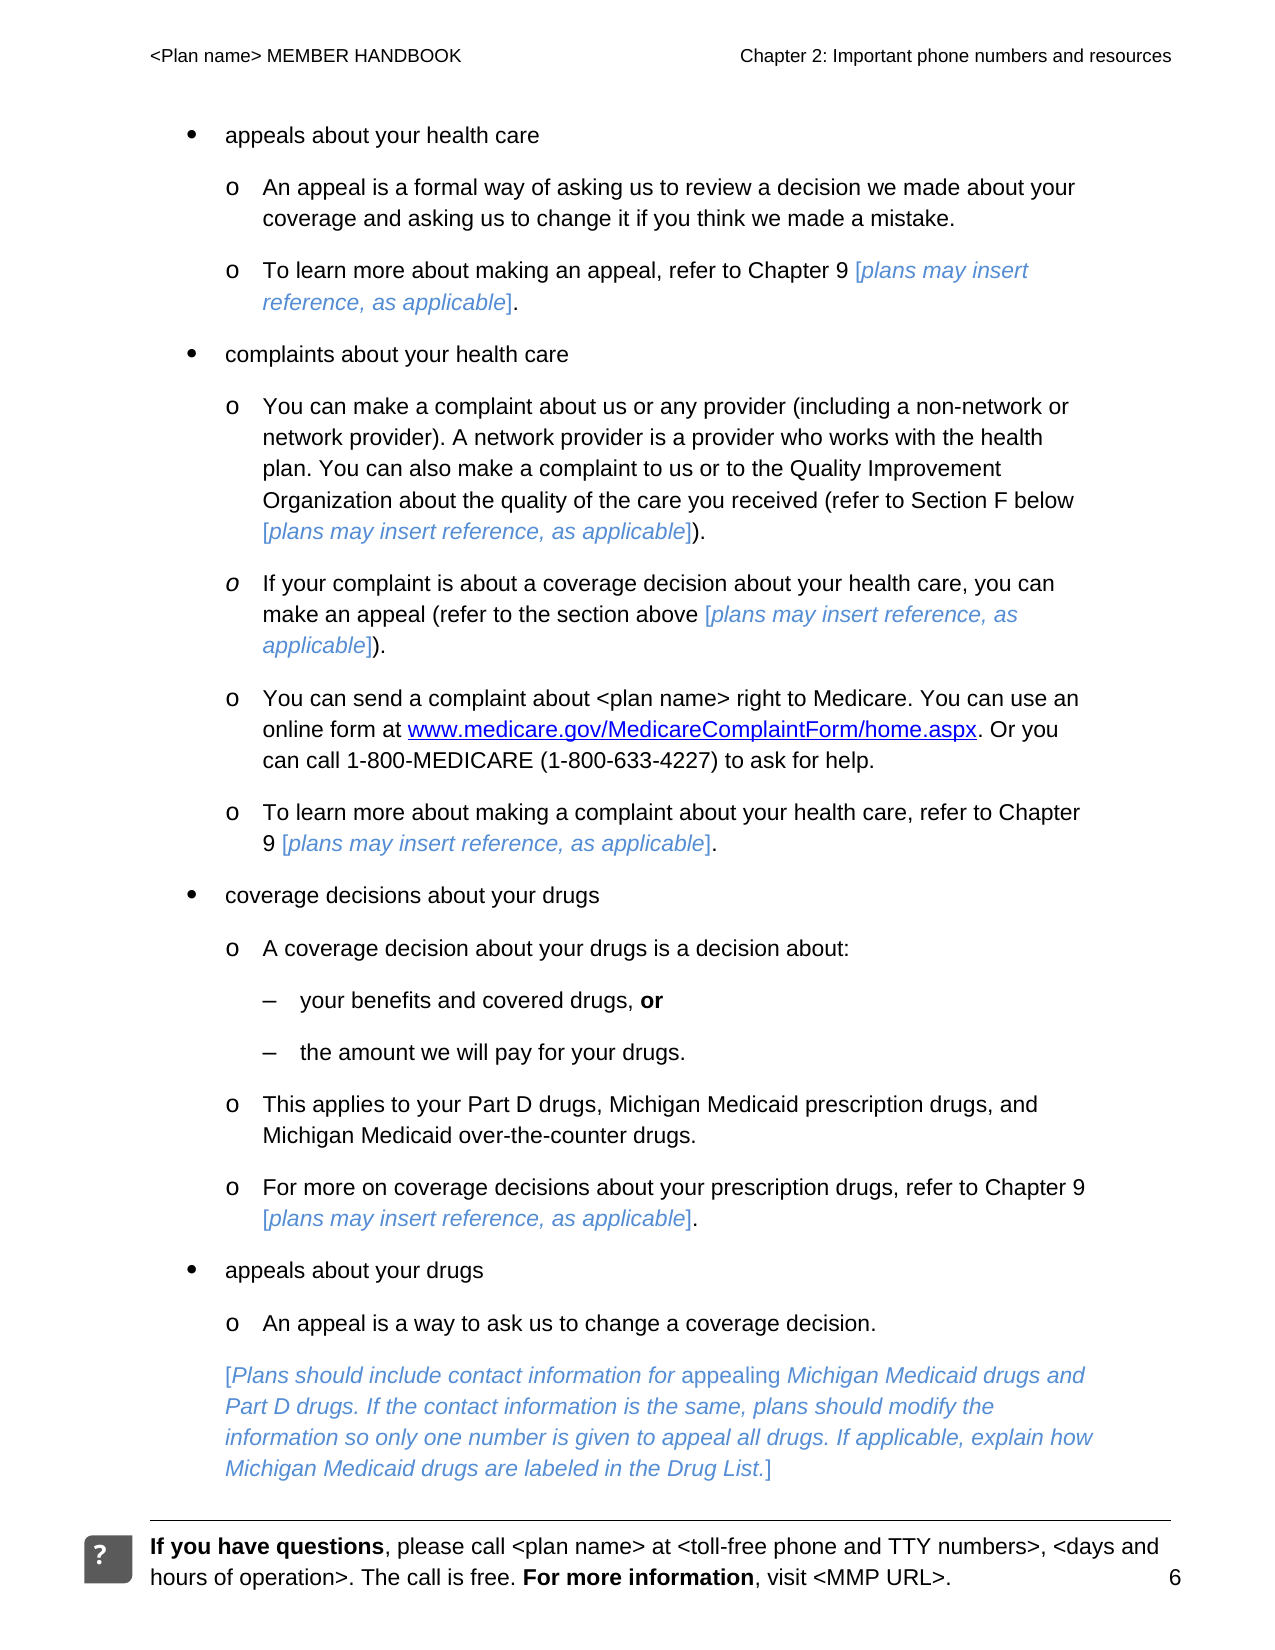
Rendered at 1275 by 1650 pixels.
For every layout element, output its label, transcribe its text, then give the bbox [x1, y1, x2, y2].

list For more on coverage decisions about your prescription drugs, refer to Chapter 9 [plans may insert reference, as applicable]. [225, 1171, 1096, 1233]
list appeals about your drugs [187, 1254, 1096, 1285]
text complaints about your health care [187, 337, 1096, 368]
list If your complaint is about a coverage decision about your health care, you can make an appeal (refer to the section above [plans may insert reference, as applicable]). [225, 566, 1096, 660]
list An appeal is a formal way of asking us to review a decision we made about your coverage and asking us to change it if you think we made a mistake. [225, 171, 1096, 233]
list To learn more about making an appeal, refer to Chapter 9 [plans may insert reference, as applicable]. [225, 254, 1096, 316]
text [Plans should include contact information for appealing Michigan Medicaid drugs and Part D drugs. If the contact information is the same, plans should modify the information so only one number is given to appeal all drugs. If applicable, explain how Michigan Medicaid drugs are labeled in the Drug List.] [225, 1358, 1096, 1483]
list your benefits and covered drugs, or [262, 983, 1096, 1014]
text appeals about your health care [187, 118, 1096, 150]
list This applies to your Part D drugs, Michigan Medicaid prescription drugs, and Michigan Medicaid over-the-counter drugs. [225, 1087, 1096, 1150]
list An appeal is a way to ask us to change a coverage decision. [225, 1306, 1096, 1337]
list You can make a complaint about us or any provider (including a non-network or network provider). A network provider is a provider who works with the health plan. You can also make a complaint to us or to the Quality Improvement Organization about the quality of the care you received (refer to Section F below [plans may insert reference, as applicable]). [225, 389, 1096, 546]
text coverage decisions about your drugs [187, 879, 1096, 910]
list the amount we will pay for your drugs. [262, 1035, 1096, 1066]
list You can send a complaint about <plan name> right to Medicare. You can use an online form at www.medicare.gov/MedicareComplaintForm/home.aspx. Or you can call 1-800-MEDICARE (1-800-633-4227) to ask for help. [225, 681, 1096, 775]
list A coverage decision about your drugs is a decision about: [225, 931, 1096, 962]
list To learn more about making a complaint about your health care, refer to Chapter 9 [plans may insert reference, as applicable]. [225, 796, 1096, 858]
